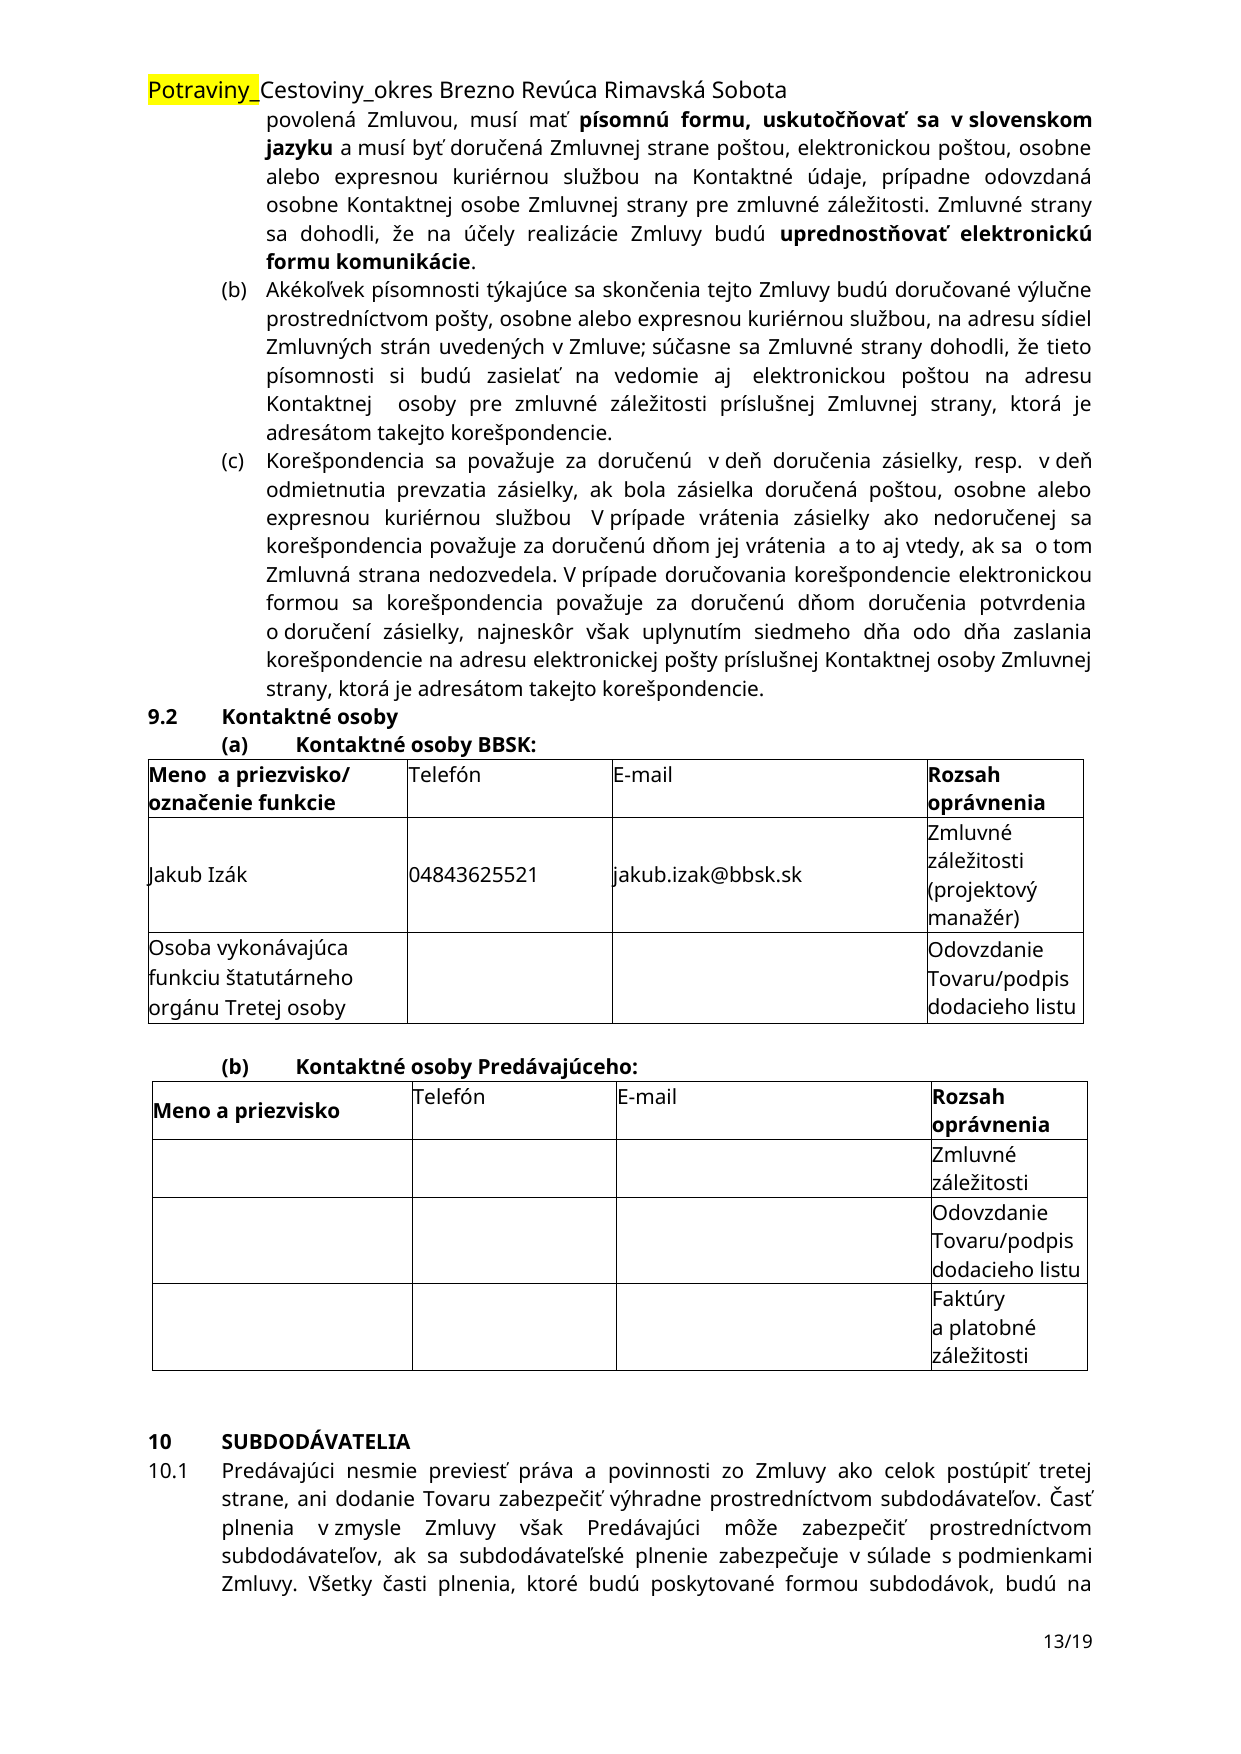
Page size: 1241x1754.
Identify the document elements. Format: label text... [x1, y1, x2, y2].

table_cell [408, 933, 612, 1023]
text 10 SUBDODÁVATELIA [148, 1427, 1093, 1456]
text 9.2 Kontaktné osoby [148, 702, 1093, 731]
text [221, 105, 1093, 276]
table_cell [617, 1284, 931, 1369]
table_header E-mail [617, 1082, 931, 1139]
table_header Rozsah oprávnenia [928, 760, 1083, 817]
table_cell [153, 1284, 412, 1369]
table_cell Osoba vykonávajúca funkciu štatutárneho orgánu Tretej osoby [149, 933, 407, 1023]
table_header Rozsah oprávnenia [932, 1082, 1087, 1139]
table_cell 04843625521 [408, 818, 612, 932]
table_header Meno a priezvisko [153, 1082, 412, 1139]
table_cell [617, 1198, 931, 1283]
table_cell Faktúry a platobné záležitosti [932, 1284, 1087, 1369]
text (c) Korešpondencia sa považuje za doručenú v deň doručenia zásielky, resp. v deň odmietnutia prevzatia zásielky, ak bola zásielka doručená poštou, osobne alebo expresnou kuriérnou službou V prípade vrátenia zásielky ako nedoručenej sa korešpondencia považuje za doručenú dňom jej vrátenia a to aj vtedy, ak sa o tom Zmluvná strana nedozvedela. V prípade doručovania korešpondencie elektronickou formou sa korešpondencia považuje za doručenú dňom doručenia potvrdenia o doručení zásielky, najneskôr však uplynutím siedmeho dňa odo dňa zaslania korešpondencie na adresu elektronickej pošty príslušnej Kontaktnej osoby Zmluvnej strany, ktorá je adresátom takejto korešpondencie. [221, 446, 1093, 702]
text (a) Kontaktné osoby BBSK: [221, 731, 1093, 759]
table_cell [413, 1140, 616, 1197]
table_cell Zmluvné záležitosti (projektový manažér) [928, 818, 1083, 932]
table_cell [413, 1284, 616, 1369]
table_cell [617, 1140, 931, 1197]
table_cell Jakub Izák [149, 818, 407, 932]
table_cell [413, 1198, 616, 1283]
table_header Meno a priezvisko/ označenie funkcie [149, 760, 407, 817]
table_cell Zmluvné záležitosti [932, 1140, 1087, 1197]
table_header Telefón [408, 760, 612, 817]
text (b) Akékoľvek písomnosti týkajúce sa skončenia tejto Zmluvy budú doručované výlučne prostredníctvom pošty, osobne alebo expresnou kuriérnou službou, na adresu sídiel Zmluvných strán uvedených v Zmluve; súčasne sa Zmluvné strany dohodli, že tieto písomnosti si budú zasielať na vedomie aj elektronickou poštou na adresu Kontaktnej osoby pre zmluvné záležitosti príslušnej Zmluvnej strany, ktorá je adresátom takejto korešpondencie. [221, 276, 1093, 446]
text (b) Kontaktné osoby Predávajúceho: [221, 1052, 1093, 1081]
table_cell Odovzdanie Tovaru/podpis dodacieho listu [928, 933, 1083, 1023]
table_cell jakub.izak@bbsk.sk [613, 818, 927, 932]
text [148, 1456, 1093, 1598]
table_header E-mail [613, 760, 927, 817]
table_header Telefón [413, 1082, 616, 1139]
table_cell [153, 1140, 412, 1197]
table_cell Odovzdanie Tovaru/podpis dodacieho listu [932, 1198, 1087, 1283]
table_cell [613, 933, 927, 1023]
table_cell [153, 1198, 412, 1283]
